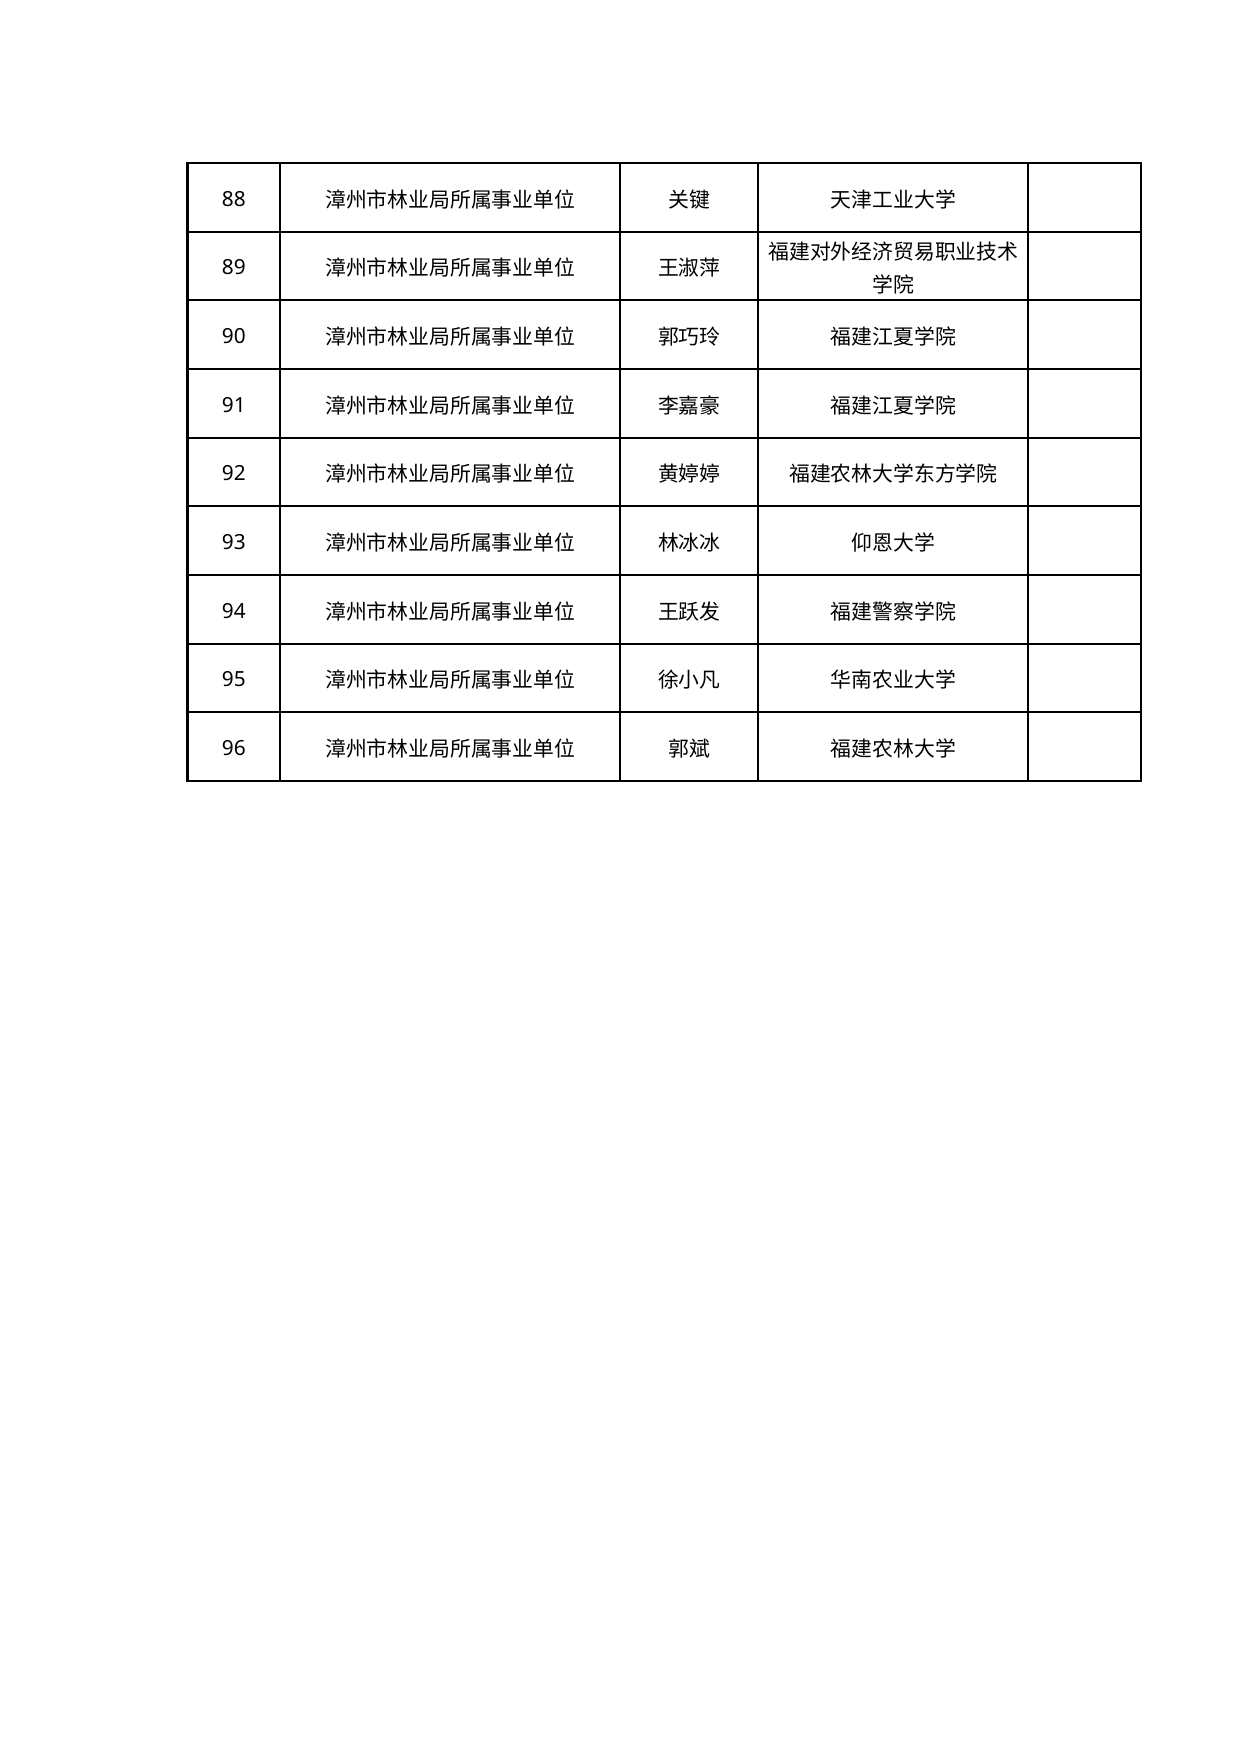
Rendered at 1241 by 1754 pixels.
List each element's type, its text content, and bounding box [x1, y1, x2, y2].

table_cell 漳州市林业局所属事业单位 [281, 301, 619, 368]
table_cell 王淑萍 [621, 233, 757, 299]
table_cell 郭斌 [621, 713, 757, 780]
table_cell [1029, 576, 1140, 642]
table_cell 95 [189, 645, 279, 711]
table_cell [1029, 233, 1140, 299]
table_cell 88 [189, 164, 279, 231]
table_cell 华南农业大学 [759, 645, 1027, 711]
table_cell 漳州市林业局所属事业单位 [281, 439, 619, 505]
table_cell 漳州市林业局所属事业单位 [281, 507, 619, 574]
table_cell 福建对外经济贸易职业技术学院 [759, 233, 1027, 299]
table_cell 天津工业大学 [759, 164, 1027, 231]
table_cell 福建江夏学院 [759, 370, 1027, 437]
table_cell 漳州市林业局所属事业单位 [281, 164, 619, 231]
table_cell [1029, 645, 1140, 711]
table_cell [1029, 164, 1140, 231]
table_cell [1029, 713, 1140, 780]
table_cell [1029, 370, 1140, 437]
table_cell 93 [189, 507, 279, 574]
table_cell 王跃发 [621, 576, 757, 642]
table_cell 福建农林大学东方学院 [759, 439, 1027, 505]
table_cell 漳州市林业局所属事业单位 [281, 576, 619, 642]
table_cell [1029, 301, 1140, 368]
table_cell 92 [189, 439, 279, 505]
table_cell [1029, 507, 1140, 574]
table_cell 漳州市林业局所属事业单位 [281, 233, 619, 299]
table_cell 福建江夏学院 [759, 301, 1027, 368]
table_cell 94 [189, 576, 279, 642]
table_cell [1029, 439, 1140, 505]
table_cell 黄婷婷 [621, 439, 757, 505]
table_cell 福建警察学院 [759, 576, 1027, 642]
table_cell 徐小凡 [621, 645, 757, 711]
table_cell 漳州市林业局所属事业单位 [281, 370, 619, 437]
table_cell 89 [189, 233, 279, 299]
table_cell 仰恩大学 [759, 507, 1027, 574]
table_cell 漳州市林业局所属事业单位 [281, 645, 619, 711]
table_cell 福建农林大学 [759, 713, 1027, 780]
table_cell 96 [189, 713, 279, 780]
table_cell 91 [189, 370, 279, 437]
table_cell 漳州市林业局所属事业单位 [281, 713, 619, 780]
table_cell 郭巧玲 [621, 301, 757, 368]
table_cell 李嘉豪 [621, 370, 757, 437]
table_cell 林冰冰 [621, 507, 757, 574]
table_cell 90 [189, 301, 279, 368]
table_cell 关键 [621, 164, 757, 231]
